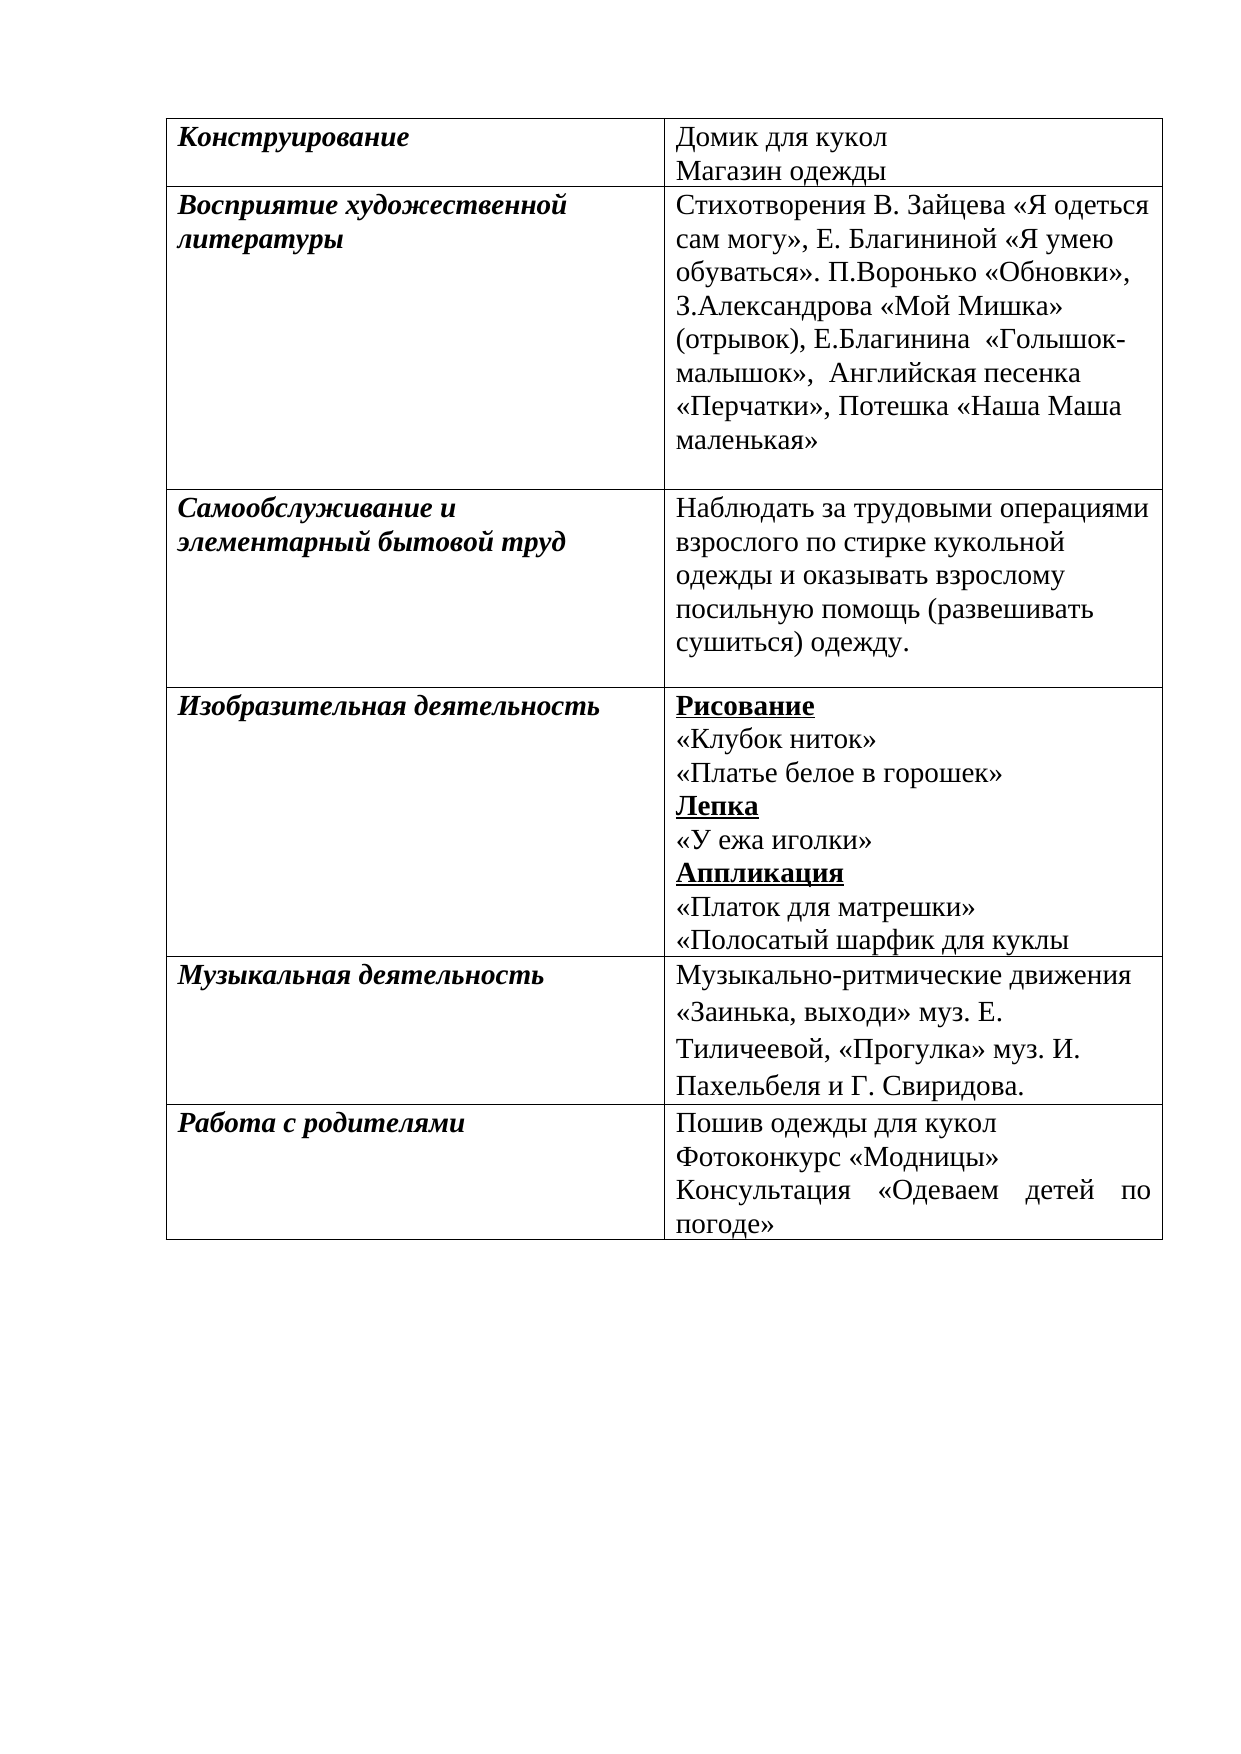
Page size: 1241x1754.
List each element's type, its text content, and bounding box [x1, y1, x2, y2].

table_cell Самообслуживание и элементарный бытовой труд [167, 490, 664, 687]
table_cell Наблюдать за трудовыми операциями взрослого по стирке кукольной одежды и оказывать взрослому посильную помощь (развешивать сушиться) одежду. [665, 490, 1162, 687]
table_cell Изобразительная деятельность [167, 688, 664, 956]
table_cell Рисование «Клубок ниток» «Платье белое в горошек» Лепка «У ежа иголки» Аппликация «Платок для матрешки» «Полосатый шарфик для куклы [665, 688, 1162, 956]
table_cell Пошив одежды для кукол Фотоконкурс «Модницы» Консультация «Одеваем детей по погоде» [665, 1105, 1162, 1239]
table_cell Восприятие художественной литературы [167, 187, 664, 489]
table_cell Домик для кукол Магазин одежды [665, 119, 1162, 186]
table_cell Стихотворения В. Зайцева «Я одеться сам могу», Е. Благининой «Я умею обуваться». П.Воронько «Обновки», З.Александрова «Мой Мишка» (отрывок), Е.Благинина «Голышок-малышок», Английская песенка «Перчатки», Потешка «Наша Маша маленькая» [665, 187, 1162, 489]
table_cell Конструирование [167, 119, 664, 186]
table_cell Работа с родителями [167, 1105, 664, 1239]
table_cell Музыкальная деятельность [167, 957, 664, 1104]
table_cell Музыкально-ритмические движения «Заинька, выходи» муз. Е. Тиличеевой, «Прогулка» муз. И. Пахельбеля и Г. Свиридова. [665, 957, 1162, 1104]
